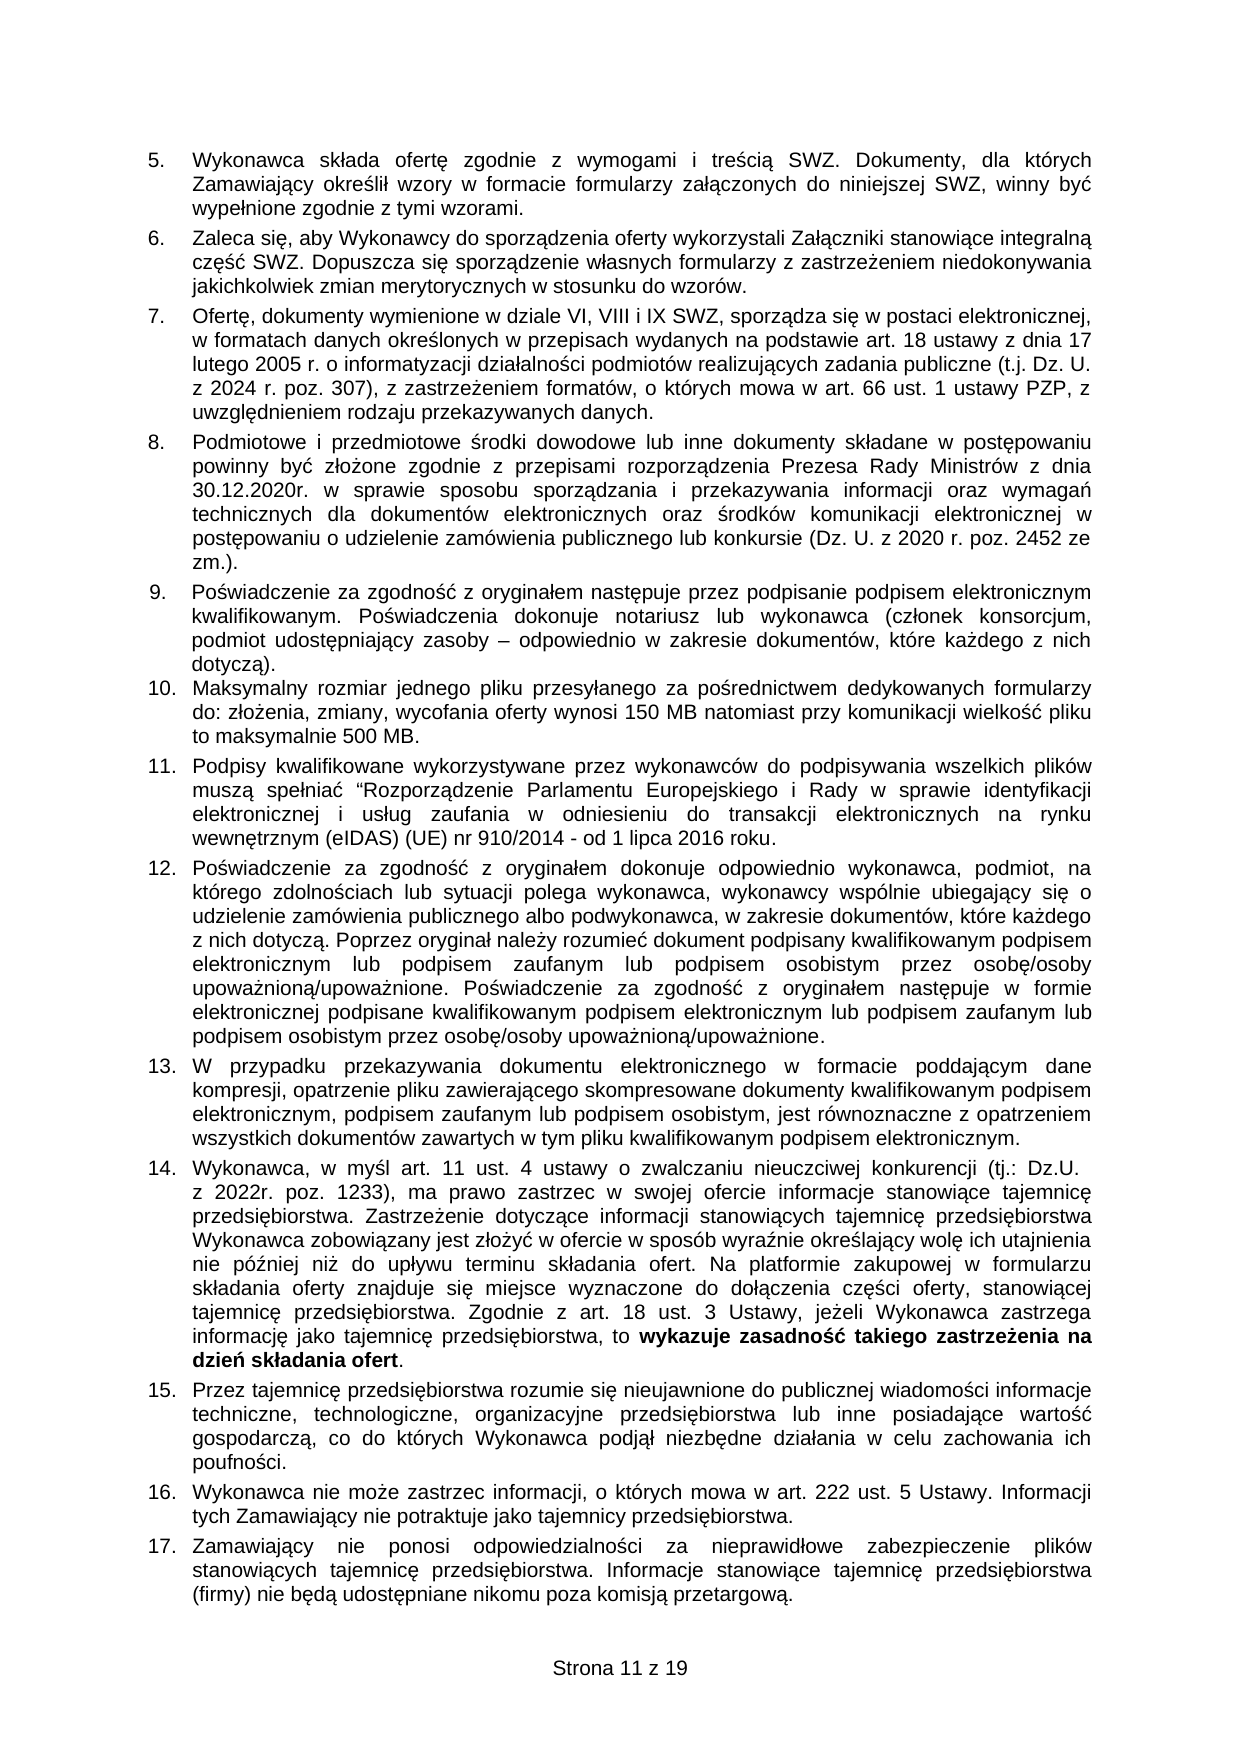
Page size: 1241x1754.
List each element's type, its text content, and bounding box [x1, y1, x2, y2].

list Przez tajemnicę przedsiębiorstwa rozumie się nieujawnione do publicznej wiadomości informacje techniczne, technologiczne, organizacyjne przedsiębiorstwa lub inne posiadające wartość gospodarczą, co do których Wykonawca podjął niezbędne działania w celu zachowania ich poufności. [148, 1378, 1093, 1474]
list Poświadczenie za zgodność z oryginałem następuje przez podpisanie podpisem elektronicznym kwalifikowanym. Poświadczenia dokonuje notariusz lub wykonawca (członek konsorcjum, podmiot udostępniający zasoby – odpowiednio w zakresie dokumentów, które każdego z nich dotyczą). [149, 580, 1093, 676]
list Maksymalny rozmiar jednego pliku przesyłanego za pośrednictwem dedykowanych formularzy do: złożenia, zmiany, wycofania oferty wynosi 150 MB natomiast przy komunikacji wielkość pliku to maksymalnie 500 MB. [148, 676, 1093, 748]
list W przypadku przekazywania dokumentu elektronicznego w formacie poddającym dane kompresji, opatrzenie pliku zawierającego skompresowane dokumenty kwalifikowanym podpisem elektronicznym, podpisem zaufanym lub podpisem osobistym, jest równoznaczne z opatrzeniem wszystkich dokumentów zawartych w tym pliku kwalifikowanym podpisem elektronicznym. [148, 1054, 1093, 1150]
list Zamawiający nie ponosi odpowiedzialności za nieprawidłowe zabezpieczenie plików stanowiących tajemnicę przedsiębiorstwa. Informacje stanowiące tajemnicę przedsiębiorstwa (firmy) nie będą udostępniane nikomu poza komisją przetargową. [148, 1534, 1093, 1606]
list Wykonawca, w myśl art. 11 ust. 4 ustawy o zwalczaniu nieuczciwej konkurencji (tj.: Dz.U. z 2022r. poz. 1233), ma prawo zastrzec w swojej ofercie informacje stanowiące tajemnicę przedsiębiorstwa. Zastrzeżenie dotyczące informacji stanowiących tajemnicę przedsiębiorstwa Wykonawca zobowiązany jest złożyć w ofercie w sposób wyraźnie określający wolę ich utajnienia nie później niż do upływu terminu składania ofert. Na platformie zakupowej w formularzu składania oferty znajduje się miejsce wyznaczone do dołączenia części oferty, stanowiącej tajemnicę przedsiębiorstwa. Zgodnie z art. 18 ust. 3 Ustawy, jeżeli Wykonawca zastrzega informację jako tajemnicę przedsiębiorstwa, to wykazuje zasadność takiego zastrzeżenia na dzień składania ofert. [148, 1156, 1093, 1372]
list Podpisy kwalifikowane wykorzystywane przez wykonawców do podpisywania wszelkich plików muszą spełniać “Rozporządzenie Parlamentu Europejskiego i Rady w sprawie identyfikacji elektronicznej i usług zaufania w odniesieniu do transakcji elektronicznych na rynku wewnętrznym (eIDAS) (UE) nr 910/2014 - od 1 lipca 2016 roku. [148, 754, 1093, 850]
list Wykonawca składa ofertę zgodnie z wymogami i treścią SWZ. Dokumenty, dla których Zamawiający określił wzory w formacie formularzy załączonych do niniejszej SWZ, winny być wypełnione zgodnie z tymi wzorami. [148, 148, 1093, 219]
list Ofertę, dokumenty wymienione w dziale VI, VIII i IX SWZ, sporządza się w postaci elektronicznej, w formatach danych określonych w przepisach wydanych na podstawie art. 18 ustawy z dnia 17 lutego 2005 r. o informatyzacji działalności podmiotów realizujących zadania publiczne (t.j. Dz. U. z 2024 r. poz. 307), z zastrzeżeniem formatów, o których mowa w art. 66 ust. 1 ustawy PZP, z uwzględnieniem rodzaju przekazywanych danych. [148, 304, 1093, 424]
list Zaleca się, aby Wykonawcy do sporządzenia oferty wykorzystali Załączniki stanowiące integralną część SWZ. Dopuszcza się sporządzenie własnych formularzy z zastrzeżeniem niedokonywania jakichkolwiek zmian merytorycznych w stosunku do wzorów. [148, 226, 1093, 298]
list Podmiotowe i przedmiotowe środki dowodowe lub inne dokumenty składane w postępowaniu powinny być złożone zgodnie z przepisami rozporządzenia Prezesa Rady Ministrów z dnia 30.12.2020r. w sprawie sposobu sporządzania i przekazywania informacji oraz wymagań technicznych dla dokumentów elektronicznych oraz środków komunikacji elektronicznej w postępowaniu o udzielenie zamówienia publicznego lub konkursie (Dz. U. z 2020 r. poz. 2452 ze zm.). [148, 430, 1093, 574]
list Wykonawca nie może zastrzec informacji, o których mowa w art. 222 ust. 5 Ustawy. Informacji tych Zamawiający nie potraktuje jako tajemnicy przedsiębiorstwa. [148, 1480, 1093, 1528]
list Poświadczenie za zgodność z oryginałem dokonuje odpowiednio wykonawca, podmiot, na którego zdolnościach lub sytuacji polega wykonawca, wykonawcy wspólnie ubiegający się o udzielenie zamówienia publicznego albo podwykonawca, w zakresie dokumentów, które każdego z nich dotyczą. Poprzez oryginał należy rozumieć dokument podpisany kwalifikowanym podpisem elektronicznym lub podpisem zaufanym lub podpisem osobistym przez osobę/osoby upoważnioną/upoważnione. Poświadczenie za zgodność z oryginałem następuje w formie elektronicznej podpisane kwalifikowanym podpisem elektronicznym lub podpisem zaufanym lub podpisem osobistym przez osobę/osoby upoważnioną/upoważnione. [148, 856, 1093, 1048]
